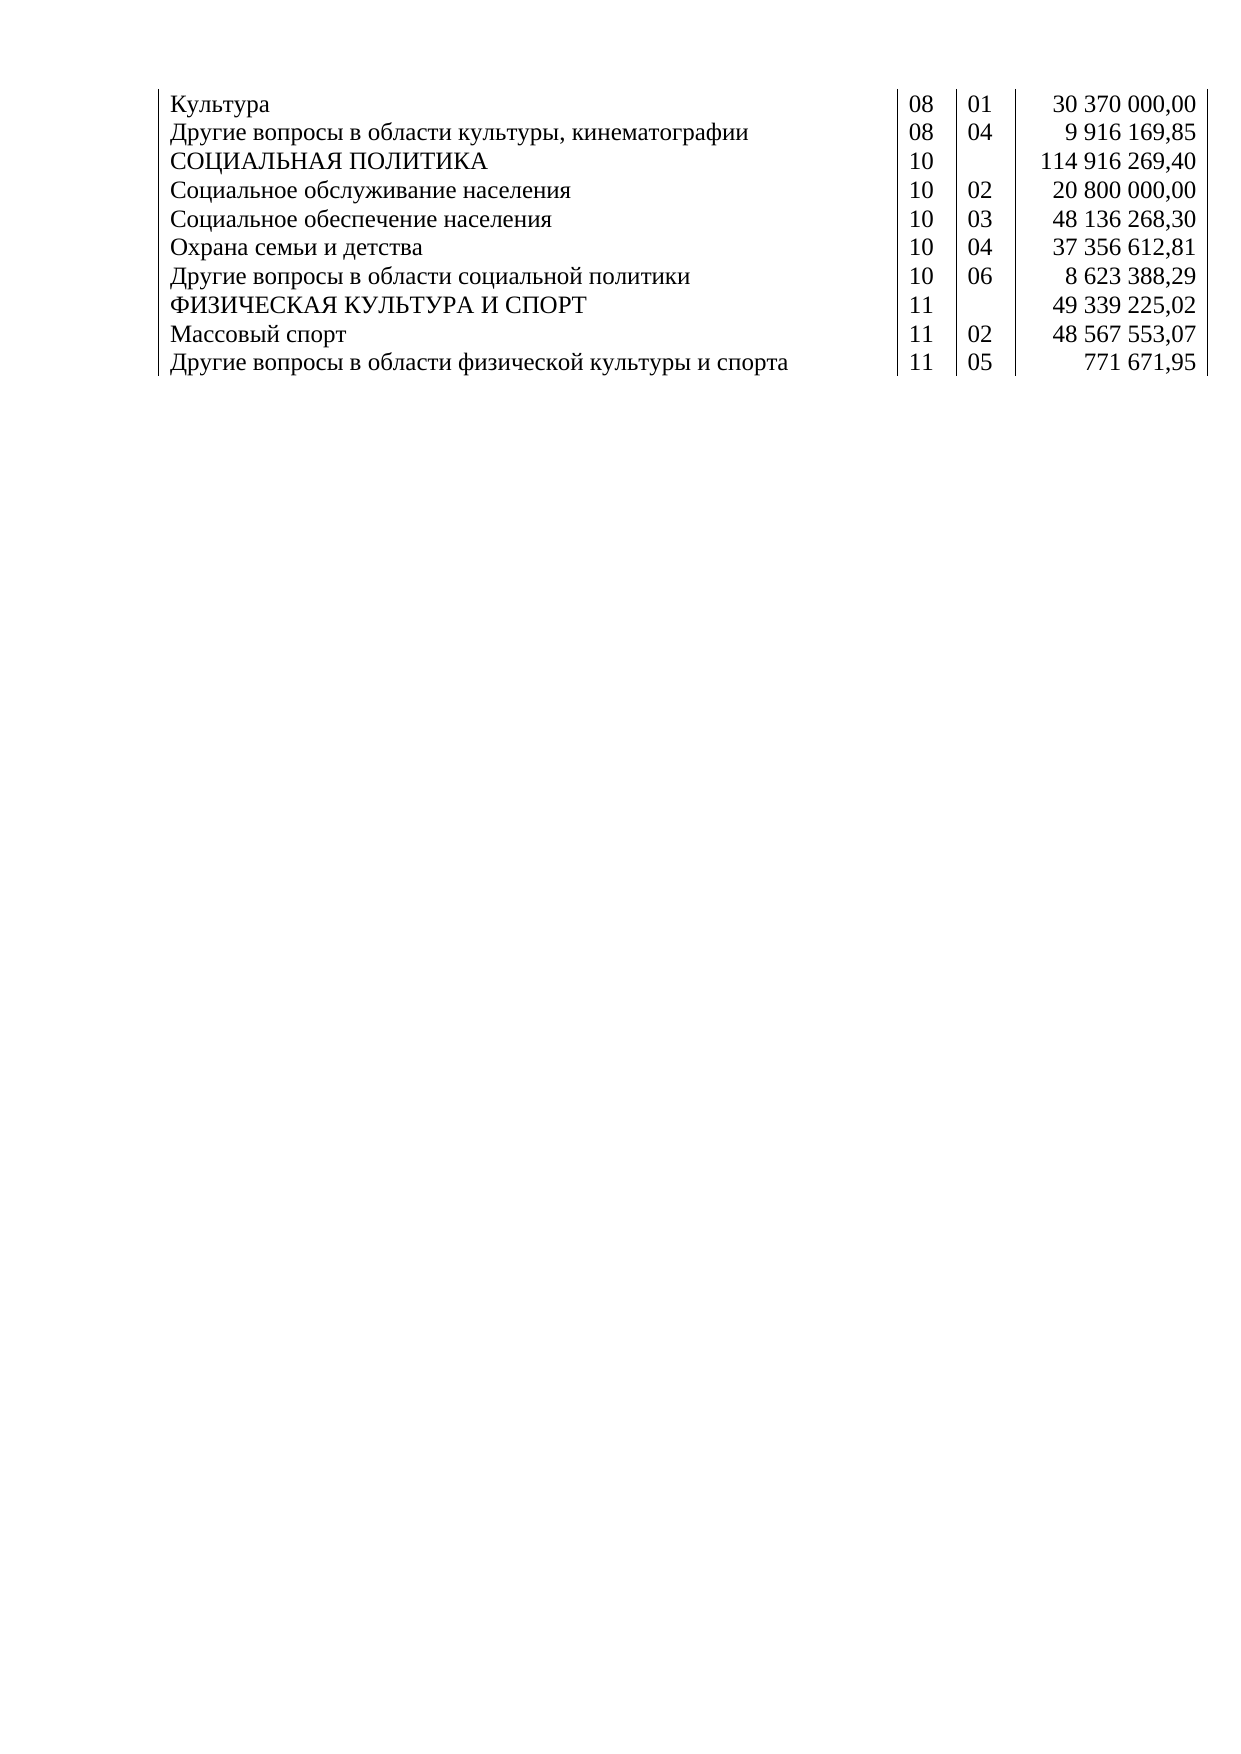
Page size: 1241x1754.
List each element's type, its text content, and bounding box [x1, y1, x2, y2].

table_cell 01 [957, 89, 1015, 117]
table_cell 11 [898, 348, 956, 376]
table_cell [957, 146, 1015, 175]
table_cell 05 [957, 348, 1015, 376]
table_cell 10 [898, 146, 956, 175]
table_cell 11 [898, 290, 956, 319]
table_cell 9 916 169,85 [1016, 118, 1207, 146]
table_cell 48 136 268,30 [1016, 204, 1207, 232]
table_cell Другие вопросы в области физической культуры и спорта [159, 348, 897, 376]
table_cell 02 [957, 175, 1015, 204]
table_cell 04 [957, 118, 1015, 146]
table_cell 30 370 000,00 [1016, 89, 1207, 117]
table_cell 8 623 388,29 [1016, 261, 1207, 290]
table_cell [957, 290, 1015, 319]
table_cell 48 567 553,07 [1016, 319, 1207, 347]
table_cell Охрана семьи и детства [159, 233, 897, 261]
table_cell 49 339 225,02 [1016, 290, 1207, 319]
table_cell 10 [898, 233, 956, 261]
table_cell ФИЗИЧЕСКАЯ КУЛЬТУРА И СПОРТ [159, 290, 897, 319]
table_cell 20 800 000,00 [1016, 175, 1207, 204]
table_cell 771 671,95 [1016, 348, 1207, 376]
table_cell 03 [957, 204, 1015, 232]
table_cell 08 [898, 89, 956, 117]
table_cell Другие вопросы в области социальной политики [159, 261, 897, 290]
table_cell СОЦИАЛЬНАЯ ПОЛИТИКА [159, 146, 897, 175]
table_cell Другие вопросы в области культуры, кинематографии [159, 118, 897, 146]
table_cell Массовый спорт [159, 319, 897, 347]
table_cell 10 [898, 204, 956, 232]
table_cell 114 916 269,40 [1016, 146, 1207, 175]
table_cell Социальное обеспечение населения [159, 204, 897, 232]
table_cell 10 [898, 261, 956, 290]
table_cell 08 [898, 118, 956, 146]
table_cell 06 [957, 261, 1015, 290]
table_cell 04 [957, 233, 1015, 261]
table_cell 37 356 612,81 [1016, 233, 1207, 261]
table_cell 11 [898, 319, 956, 347]
table_cell Социальное обслуживание населения [159, 175, 897, 204]
table_cell 02 [957, 319, 1015, 347]
table_cell 10 [898, 175, 956, 204]
table_cell Культура [159, 89, 897, 117]
